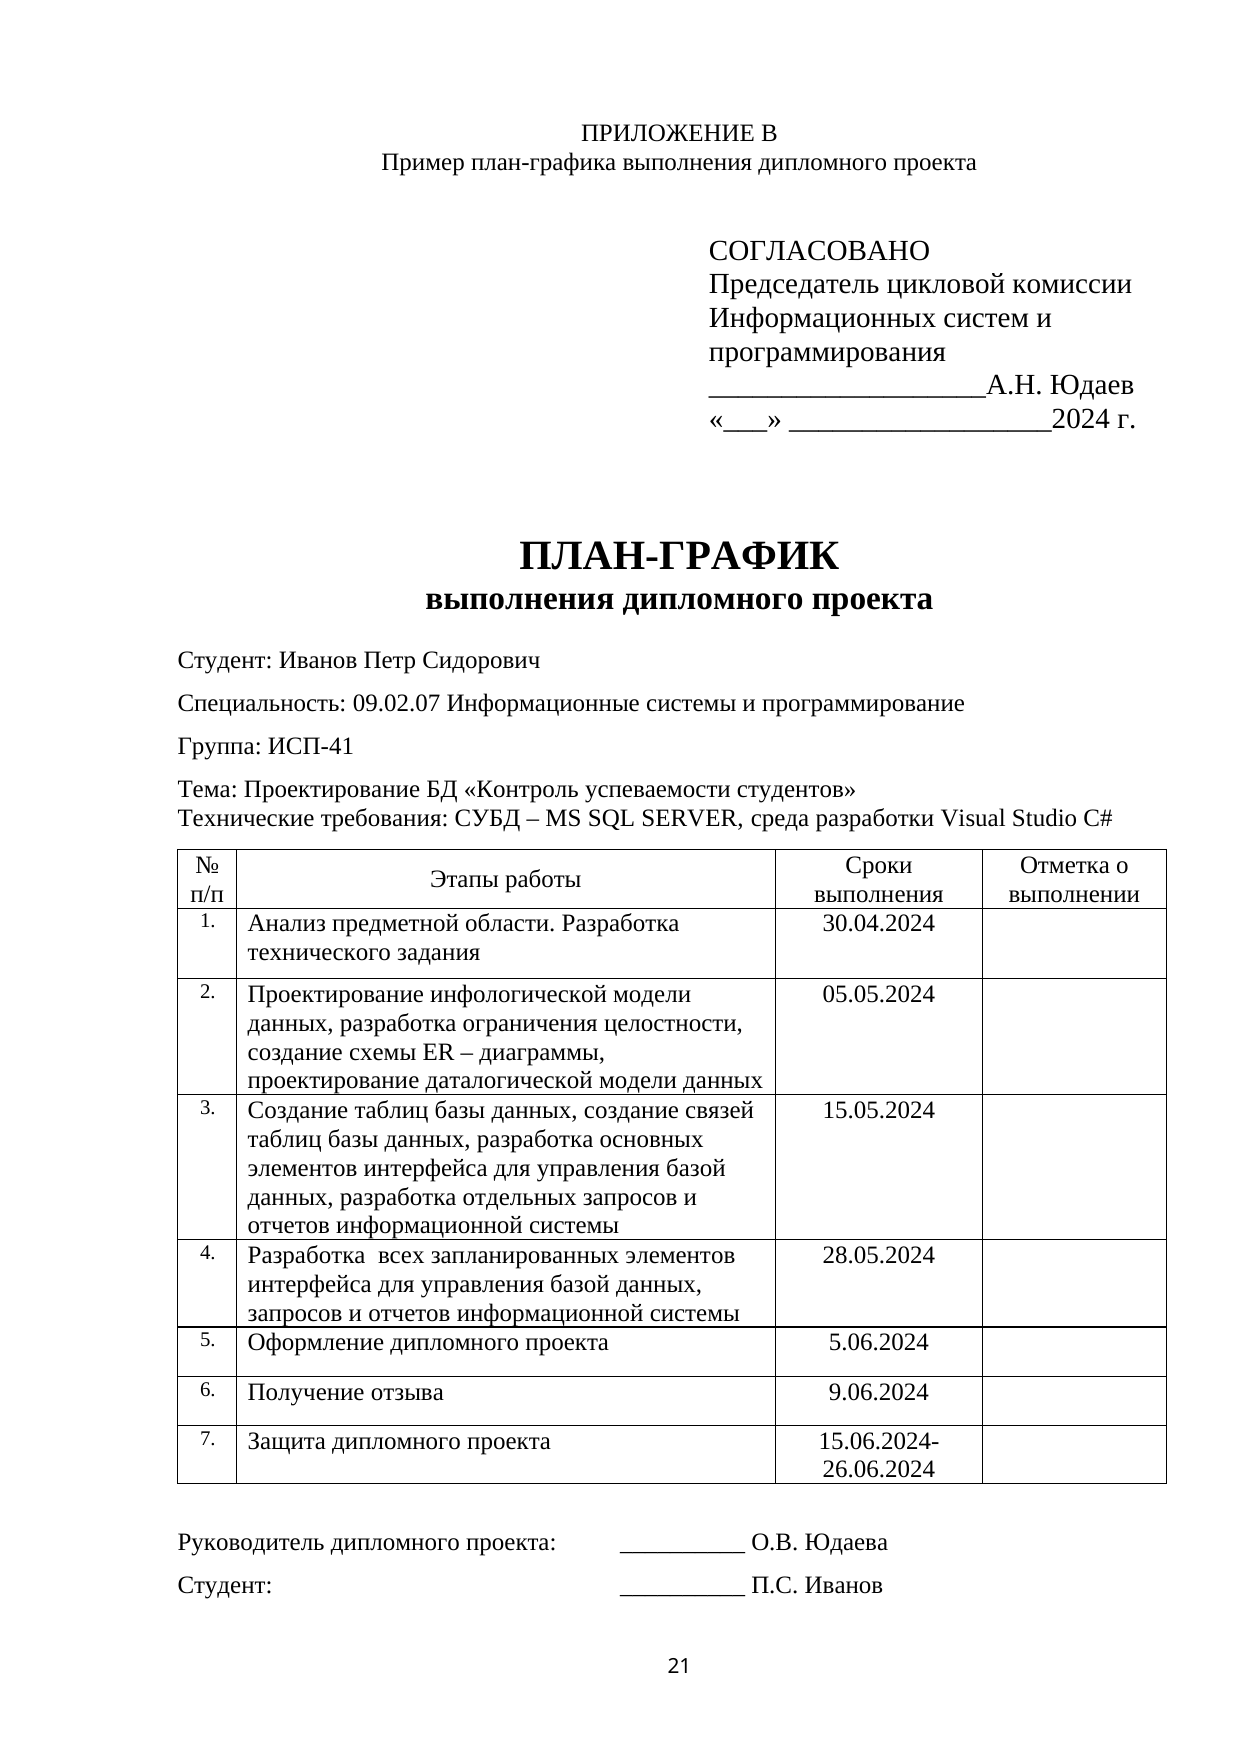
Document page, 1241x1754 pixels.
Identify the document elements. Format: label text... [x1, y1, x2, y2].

text ___________________А.Н. Юдаев [709, 367, 1181, 401]
text Группа: ИСП-41 [177, 731, 1181, 760]
table_cell [983, 1426, 1166, 1483]
table_cell [178, 909, 236, 978]
table_header Отметка о выполнении [983, 850, 1166, 907]
table_cell Оформление дипломного проекта [237, 1328, 775, 1376]
table_cell 05.05.2024 [776, 979, 982, 1094]
text Председатель цикловой комиссии [709, 267, 1181, 300]
table_cell [178, 1095, 236, 1239]
table_cell Защита дипломного проекта [237, 1426, 775, 1483]
table_cell [178, 1240, 236, 1326]
text «___» __________________2024 г. [709, 401, 1181, 434]
table_cell Получение отзыва [237, 1377, 775, 1425]
table_cell [178, 1377, 236, 1425]
text Специальность: 09.02.07 Информационные системы и программирование [177, 688, 1181, 717]
table_cell 9.06.2024 [776, 1377, 982, 1425]
table_header Этапы работы [237, 850, 775, 907]
table_cell Создание таблиц базы данных, создание связей таблиц базы данных, разработка основных элементов интерфейса для управления базой данных, разработка отдельных запросов и отчетов информационной системы [237, 1095, 775, 1239]
table_header Сроки выполнения [776, 850, 982, 907]
table_cell 15.05.2024 [776, 1095, 982, 1239]
table_cell [178, 1426, 236, 1483]
text Тема: Проектирование БД «Контроль успеваемости студентов» [177, 774, 1181, 803]
text Студент: Иванов Петр Сидорович [177, 645, 1181, 674]
table_cell [178, 979, 236, 1094]
table_cell [983, 1377, 1166, 1425]
table_cell [178, 1328, 236, 1376]
table_cell [983, 909, 1166, 978]
text Пример план-графика выполнения дипломного проекта [177, 147, 1181, 176]
text выполнения дипломного проекта [177, 578, 1181, 616]
table_cell Анализ предметной области. Разработка технического задания [237, 909, 775, 978]
table_cell 15.06.2024-26.06.2024 [776, 1426, 982, 1483]
text Руководитель дипломного проекта: __________ О.В. Юдаева [177, 1527, 1181, 1556]
table_header № п/п [178, 850, 236, 907]
table_cell 5.06.2024 [776, 1328, 982, 1376]
text Технические требования: СУБД – MS SQL SERVER, среда разработки Visual Studio C# [177, 803, 1181, 832]
subtitle ПРИЛОЖЕНИЕ В [177, 118, 1181, 147]
table_cell [983, 1095, 1166, 1239]
table_cell [983, 1328, 1166, 1376]
text ПЛАН-ГРАФИК [177, 530, 1181, 578]
table_cell Разработка всех запланированных элементов интерфейса для управления базой данных, запросов и отчетов информационной системы [237, 1240, 775, 1326]
text Студент: __________ П.С. Иванов [177, 1571, 1181, 1599]
table_cell 28.05.2024 [776, 1240, 982, 1326]
table_cell [983, 1240, 1166, 1326]
table_cell [983, 979, 1166, 1094]
table_cell Проектирование инфологической модели данных, разработка ограничения целостности, создание схемы ER – диаграммы, проектирование даталогической модели данных [237, 979, 775, 1094]
text СОГЛАСОВАНО [709, 233, 1181, 267]
text Информационных систем и программирования [709, 300, 1181, 367]
table_cell 30.04.2024 [776, 909, 982, 978]
